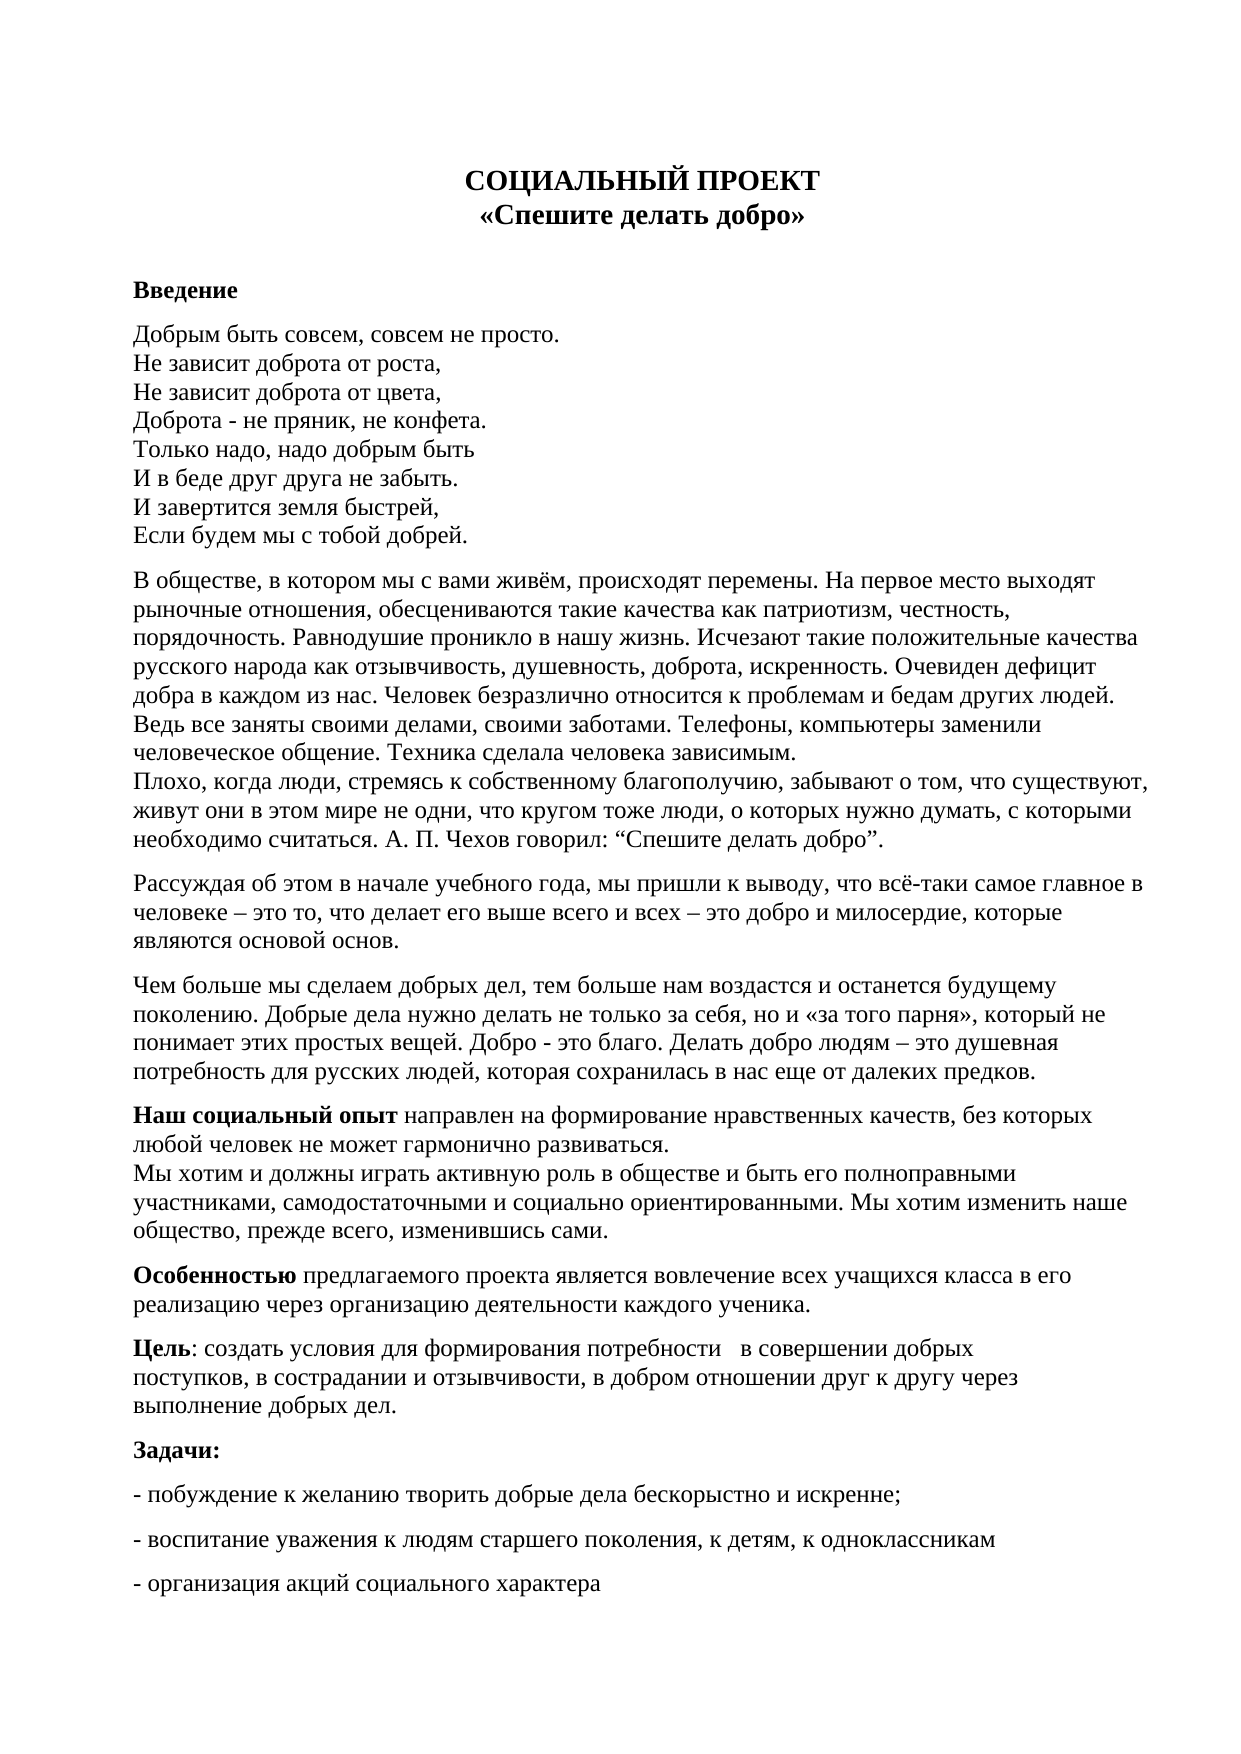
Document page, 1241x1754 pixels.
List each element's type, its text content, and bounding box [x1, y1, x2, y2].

text СОЦИАЛЬНЫЙ ПРОЕКТ [133, 163, 1152, 197]
text «Спешите делать добро» [133, 197, 1152, 231]
text Введение [133, 275, 1152, 304]
text Особенностью предлагаемого проекта является вовлечение всех учащихся класса в его реализацию через организацию деятельности каждого ученика. [133, 1260, 1152, 1317]
text - побуждение к желанию творить добрые дела бескорыстно и искренне; [133, 1479, 1152, 1508]
text - организация акций социального характера [133, 1568, 1152, 1597]
text Рассуждая об этом в начале учебного года, мы пришли к выводу, что всё-таки самое главное в человеке – это то, что делает его выше всего и всех – это добро и милосердие, которые являются основой основ. [133, 868, 1152, 954]
text Цель: создать условия для формирования потребности в совершении добрых поступков, в сострадании и отзывчивости, в добром отношении друг к другу через выполнение добрых дел. [133, 1333, 1152, 1419]
text Чем больше мы сделаем добрых дел, тем больше нам воздастся и останется будущему поколению. Добрые дела нужно делать не только за себя, но и «за того парня», который не понимает этих простых вещей. Добро - это благо. Делать добро людям – это душевная потребность для русских людей, которая сохранилась в нас еще от далеких предков. [133, 970, 1152, 1085]
text Добрым быть совсем, совсем не просто. Не зависит доброта от роста, Не зависит доброта от цвета, Доброта - не пряник, не конфета. Только надо, надо добрым быть И в беде друг друга не забыть. И завертится земля быстрей, Если будем мы с тобой добрей. [133, 319, 1152, 549]
text Наш социальный опыт направлен на формирование нравственных качеств, без которых любой человек не может гармонично развиваться. Мы хотим и должны играть активную роль в обществе и быть его полноправными участниками, самодостаточными и социально ориентированными. Мы хотим изменить наше общество, прежде всего, изменившись сами. [133, 1101, 1152, 1244]
text В обществе, в котором мы с вами живём, происходят перемены. На первое место выходят рыночные отношения, обесцениваются такие качества как патриотизм, честность, порядочность. Равнодушие проникло в нашу жизнь. Исчезают такие положительные качества русского народа как отзывчивость, душевность, доброта, искренность. Очевиден дефицит добра в каждом из нас. Человек безразлично относится к проблемам и бедам других людей. Ведь все заняты своими делами, своими заботами. Телефоны, компьютеры заменили человеческое общение. Техника сделала человека зависимым. Плохо, когда люди, стремясь к собственному благополучию, забывают о том, что существуют, живут они в этом мире не одни, что кругом тоже люди, о которых нужно думать, с которыми необходимо считаться. А. П. Чехов говорил: “Спешите делать добро”. [133, 565, 1152, 852]
text - воспитание уважения к людям старшего поколения, к детям, к одноклассникам [133, 1524, 1152, 1552]
text Задачи: [133, 1435, 1152, 1464]
